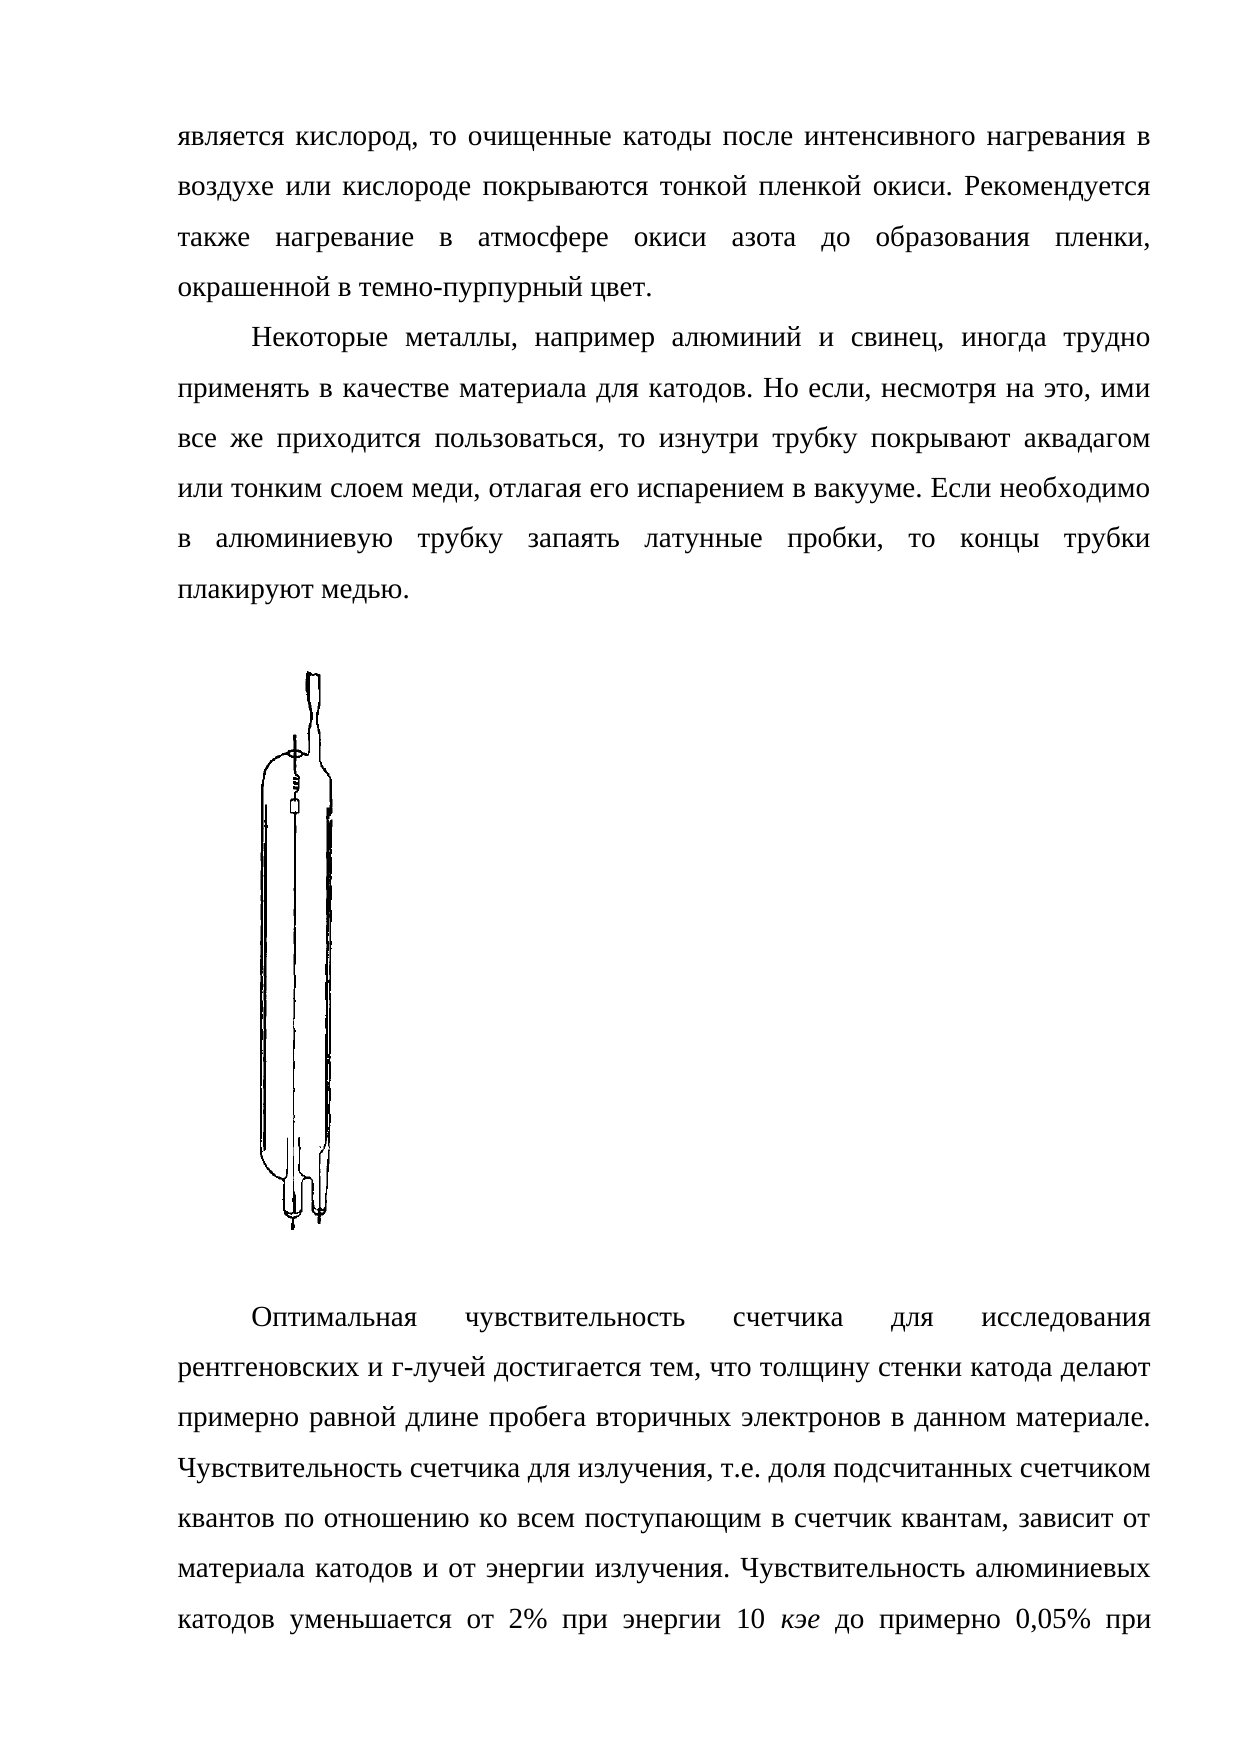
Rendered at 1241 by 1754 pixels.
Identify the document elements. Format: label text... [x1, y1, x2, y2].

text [177, 1299, 1152, 1634]
picture [251, 671, 342, 1234]
text Некоторые металлы, например алюминий и свинец, иногда трудно применять в качестве материала для катодов. Но если, несмотря на это, ими все же приходится пользоваться, то изнутри трубку покрывают аквадагом или тонким слоем меди, отлагая его испарением в вакууме. Если необходимо в алюминиевую трубку запаять латунные пробки, то концы трубки плакируют медью. [177, 319, 1152, 604]
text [177, 118, 1152, 303]
